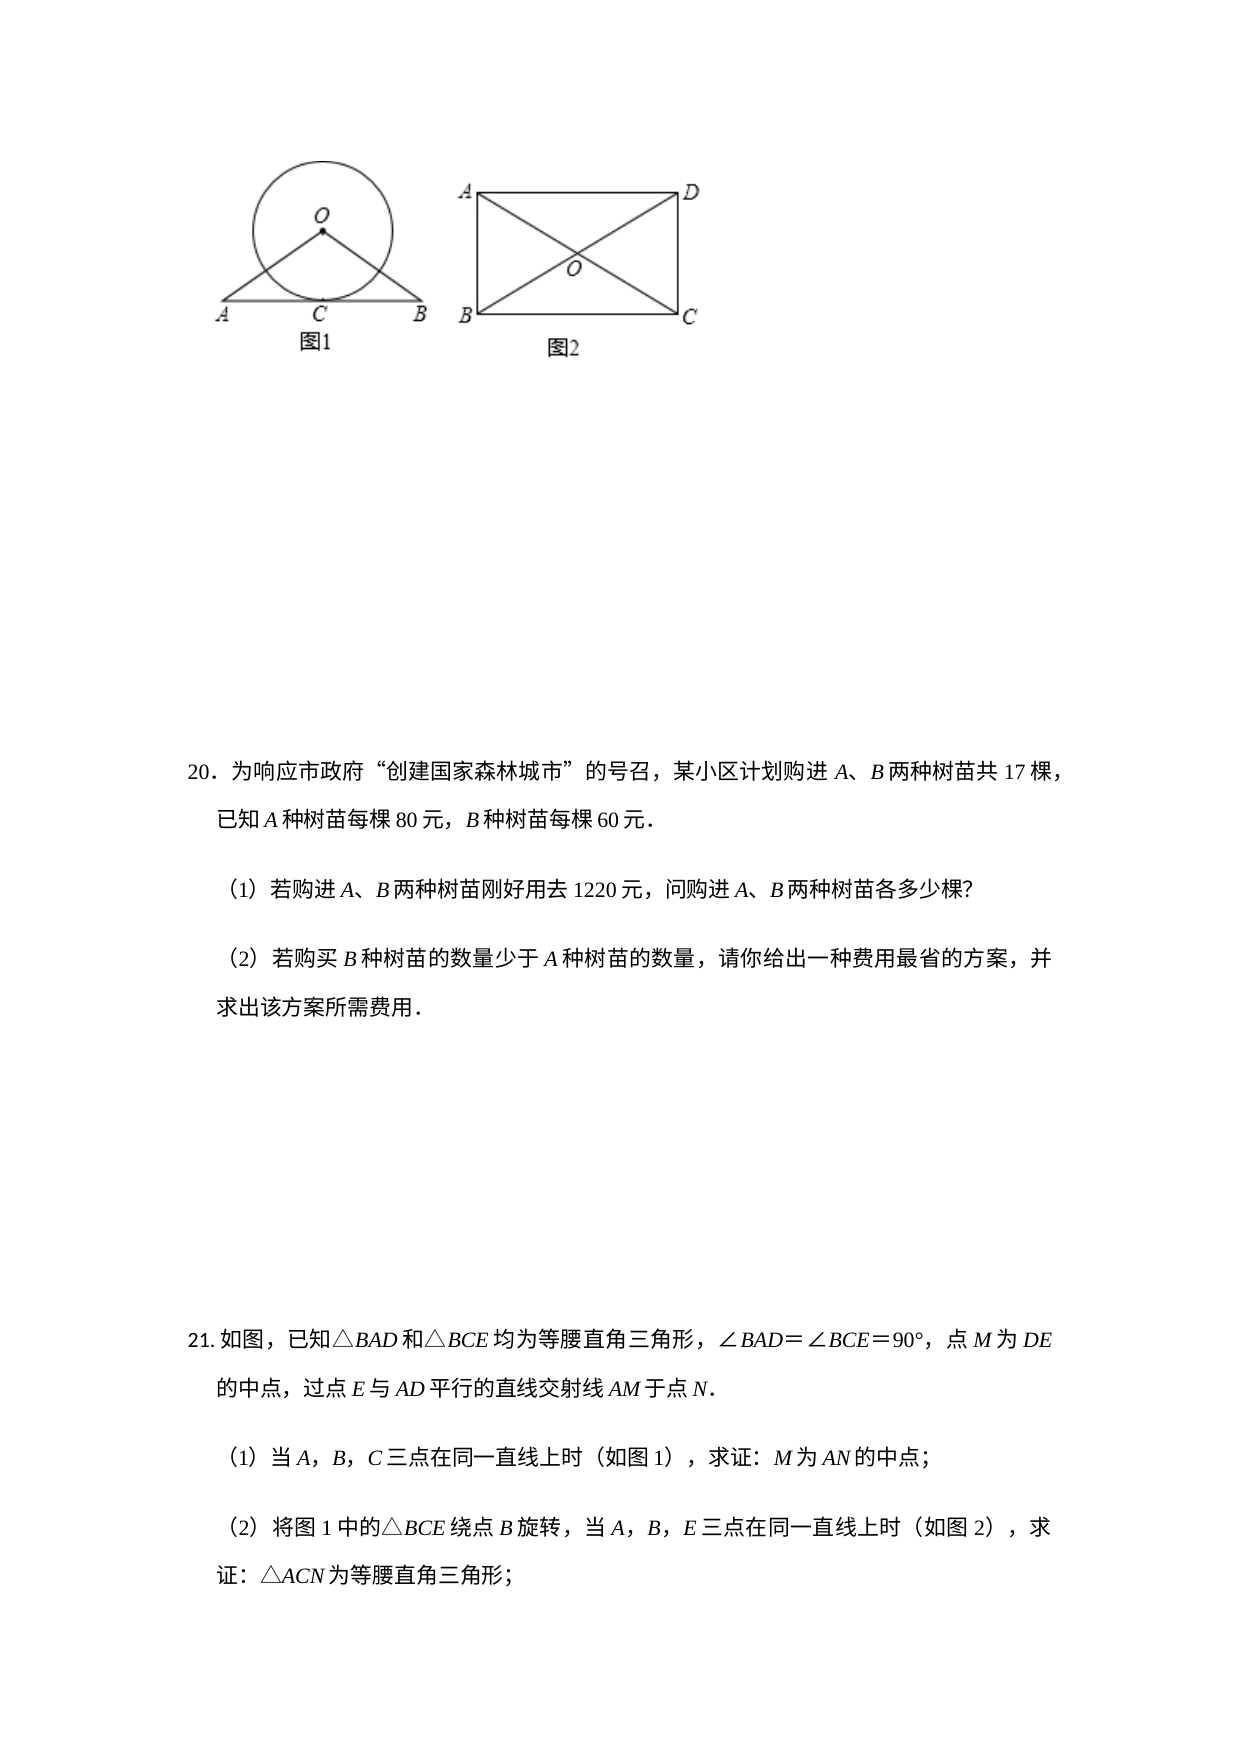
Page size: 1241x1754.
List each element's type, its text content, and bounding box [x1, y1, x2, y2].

text （1）若购进A、B两种树苗刚好用去1220元，问购进A、B两种树苗各多少棵？ [216, 871, 1053, 904]
text （2）若购买B种树苗的数量少于A种树苗的数量，请你给出一种费用最省的方案，并求出该方案所需费用． [216, 940, 1053, 1022]
list 如图，已知△BAD和△BCE均为等腰直角三角形，∠BAD＝∠BCE＝90°，点M为DE的中点，过点E与AD平行的直线交射线AM于点N． [187, 1322, 1053, 1403]
text （1）当A，B，C三点在同一直线上时（如图1），求证：M为AN的中点； [216, 1440, 1053, 1472]
text （2）将图1中的△BCE绕点B旋转，当A，B，E三点在同一直线上时（如图2），求证：△ACN为等腰直角三角形； [216, 1509, 1053, 1590]
picture [215, 161, 704, 362]
text 20．为响应市政府“创建国家森林城市”的号召，某小区计划购进A、B两种树苗共17棵，已知A种树苗每棵80元，B种树苗每棵60元． [187, 753, 1053, 834]
